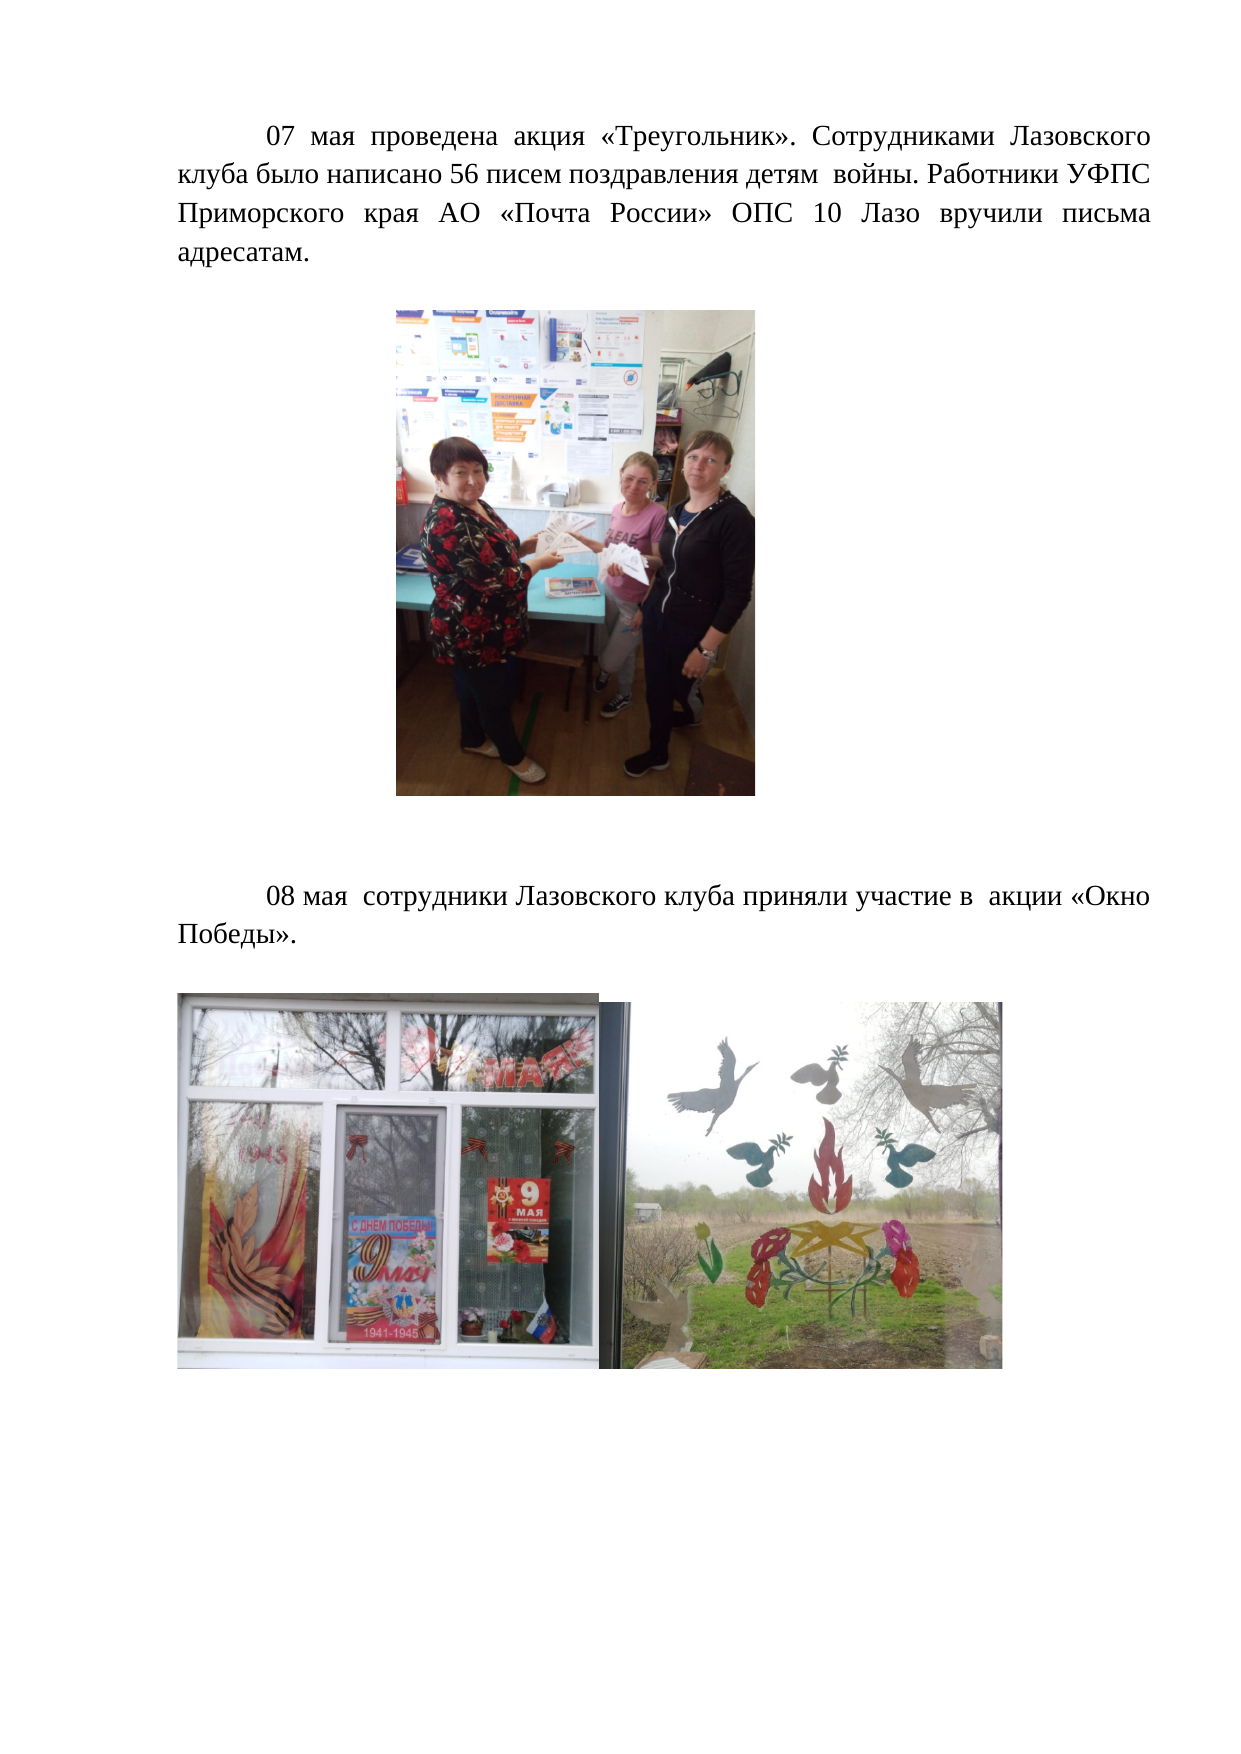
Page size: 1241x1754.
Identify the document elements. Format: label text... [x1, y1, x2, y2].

text 07 мая проведена акция «Треугольник». Сотрудниками Лазовского клуба было написано 56 писем поздравления детям войны. Работники УФПС Приморского края АО «Почта России» ОПС 10 Лазо вручили письма адресатам. [177, 118, 1152, 267]
picture [396, 310, 756, 796]
text 08 мая сотрудники Лазовского клуба приняли участие в акции «Окно Победы». [177, 878, 1152, 950]
picture [177, 993, 1003, 1369]
